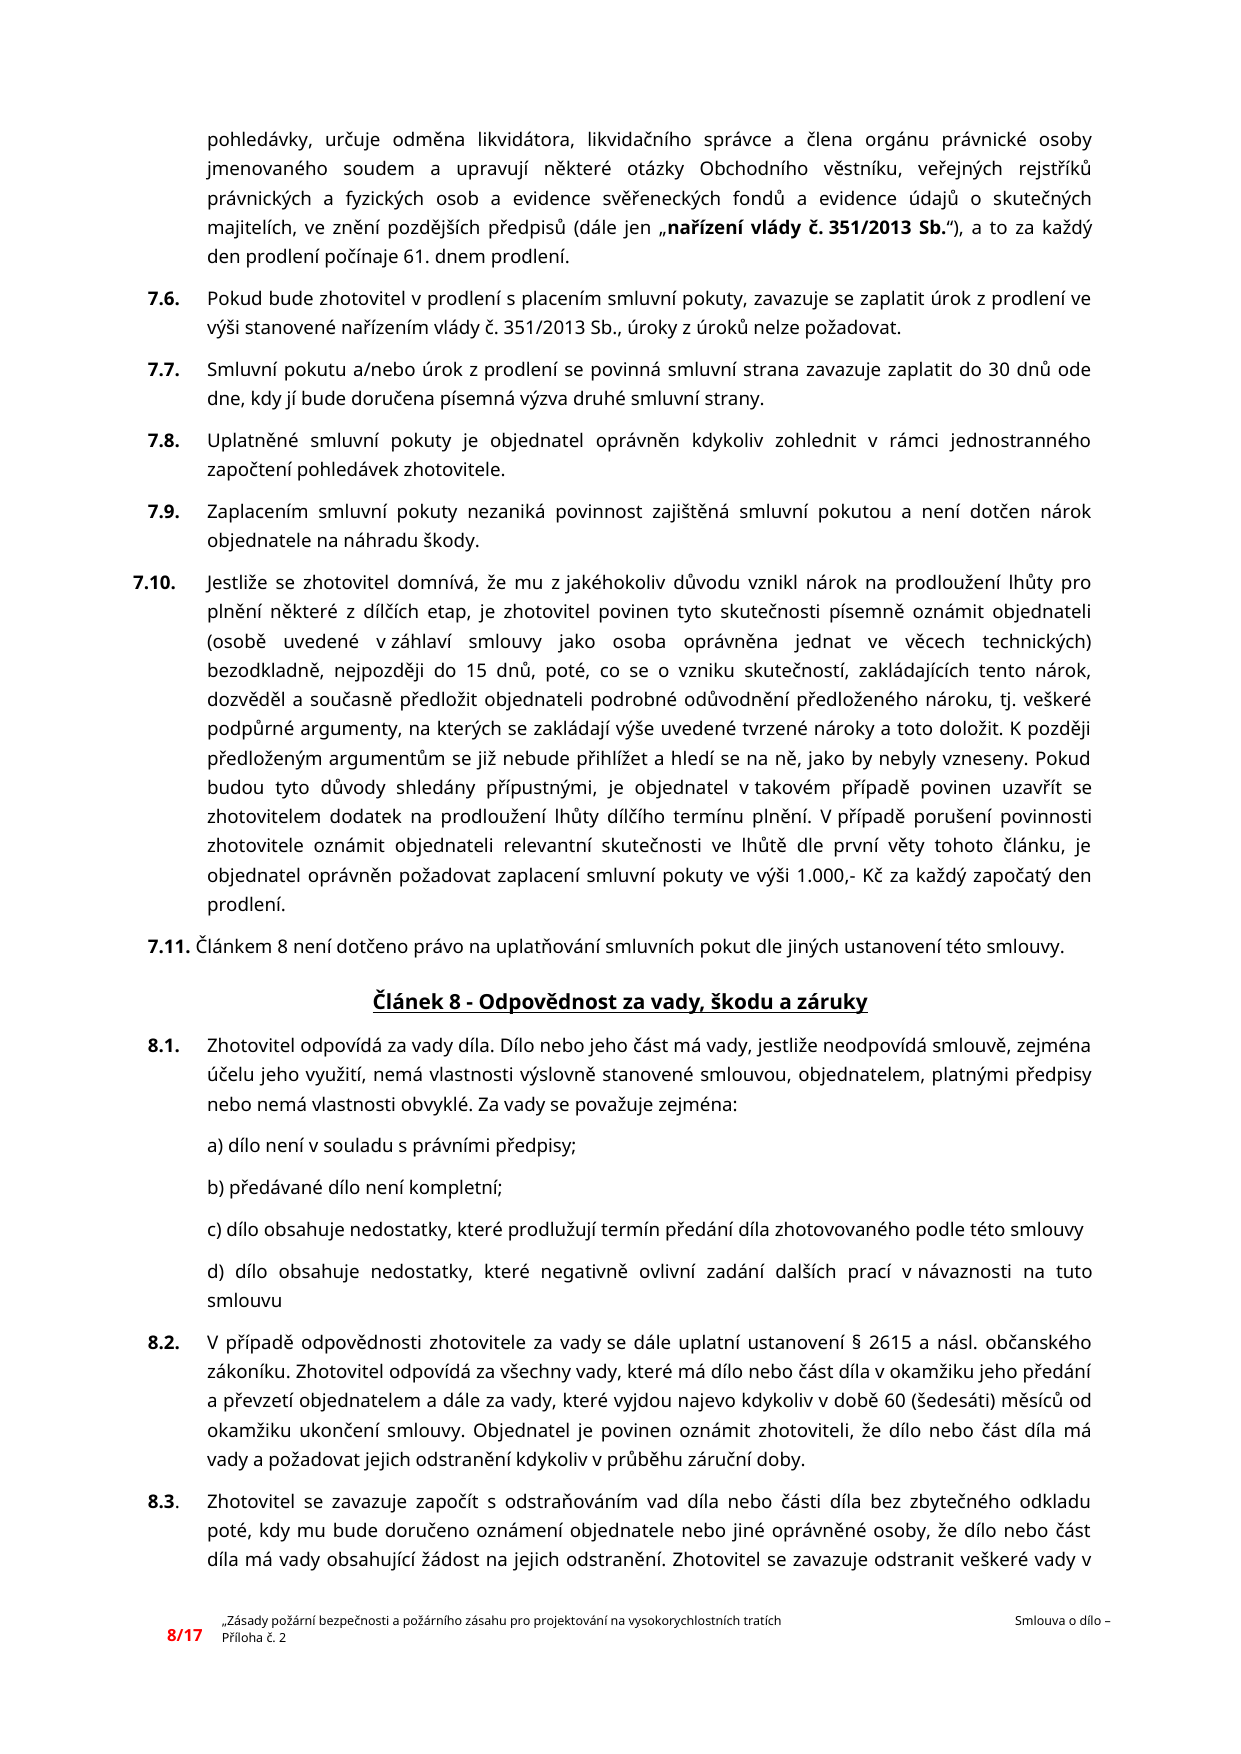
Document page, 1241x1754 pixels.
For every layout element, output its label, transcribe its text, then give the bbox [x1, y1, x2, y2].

text 7.6. Pokud bude zhotovitel v prodlení s placením smluvní pokuty, zavazuje se zaplatit úrok z prodlení ve výši stanovené nařízením vlády č. 351/2013 Sb., úroky z úroků nelze požadovat. [148, 285, 1092, 340]
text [148, 1488, 1092, 1572]
subtitle b) předávané dílo není kompletní; [207, 1174, 1092, 1200]
text 7.10. Jestliže se zhotovitel domnívá, že mu z jakéhokoliv důvodu vznikl nárok na prodloužení lhůty pro plnění některé z dílčích etap, je zhotovitel povinen tyto skutečnosti písemně oznámit objednateli (osobě uvedené v záhlaví smlouvy jako osoba oprávněna jednat ve věcech technických) bezodkladně, nejpozději do 15 dnů, poté, co se o vzniku skutečností, zakládajících tento nárok, dozvěděl a současně předložit objednateli podrobné odůvodnění předloženého nároku, tj. veškeré podpůrné argumenty, na kterých se zakládají výše uvedené tvrzené nároky a toto doložit. K později předloženým argumentům se již nebude přihlížet a hledí se na ně, jako by nebyly vzneseny. Pokud budou tyto důvody shledány přípustnými, je objednatel v takovém případě povinen uzavřít se zhotovitelem dodatek na prodloužení lhůty dílčího termínu plnění. V případě porušení povinnosti zhotovitele oznámit objednateli relevantní skutečnosti ve lhůtě dle první věty tohoto článku, je objednatel oprávněn požadovat zaplacení smluvní pokuty ve výši 1.000,- Kč za každý započatý den prodlení. [133, 569, 1092, 917]
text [148, 126, 1092, 269]
subtitle d) dílo obsahuje nedostatky, které negativně ovlivní zadání dalších prací v návaznosti na tuto smlouvu [207, 1258, 1092, 1313]
text 7.8. Uplatněné smluvní pokuty je objednatel oprávněn kdykoliv zohlednit v rámci jednostranného započtení pohledávek zhotovitele. [148, 427, 1092, 482]
text 7.11. Článkem 8 není dotčeno právo na uplatňování smluvních pokut dle jiných ustanovení této smlouvy. [148, 933, 1092, 959]
text 7.9. Zaplacením smluvní pokuty nezaniká povinnost zajištěná smluvní pokutou a není dotčen nárok objednatele na náhradu škody. [148, 498, 1092, 553]
text 7.7. Smluvní pokutu a/nebo úrok z prodlení se povinná smluvní strana zavazuje zaplatit do 30 dnů ode dne, kdy jí bude doručena písemná výzva druhé smluvní strany. [148, 356, 1092, 411]
subtitle 8.2. V případě odpovědnosti zhotovitele za vady se dále uplatní ustanovení § 2615 a násl. občanského zákoníku. Zhotovitel odpovídá za všechny vady, které má dílo nebo část díla v okamžiku jeho předání a převzetí objednatelem a dále za vady, které vyjdou najevo kdykoliv v době 60 (šedesáti) měsíců od okamžiku ukončení smlouvy. Objednatel je povinen oznámit zhotoviteli, že dílo nebo část díla má vady a požadovat jejich odstranění kdykoliv v průběhu záruční doby. [148, 1329, 1092, 1472]
subtitle 8.1. Zhotovitel odpovídá za vady díla. Dílo nebo jeho část má vady, jestliže neodpovídá smlouvě, zejména účelu jeho využití, nemá vlastnosti výslovně stanovené smlouvou, objednatelem, platnými předpisy nebo nemá vlastnosti obvyklé. Za vady se považuje zejména: [148, 1032, 1092, 1117]
subtitle Článek 8 - Odpovědnost za vady, škodu a záruky [148, 987, 1092, 1016]
subtitle c) dílo obsahuje nedostatky, které prodlužují termín předání díla zhotovovaného podle této smlouvy [207, 1216, 1092, 1242]
subtitle a) dílo není v souladu s právními předpisy; [207, 1133, 1092, 1158]
